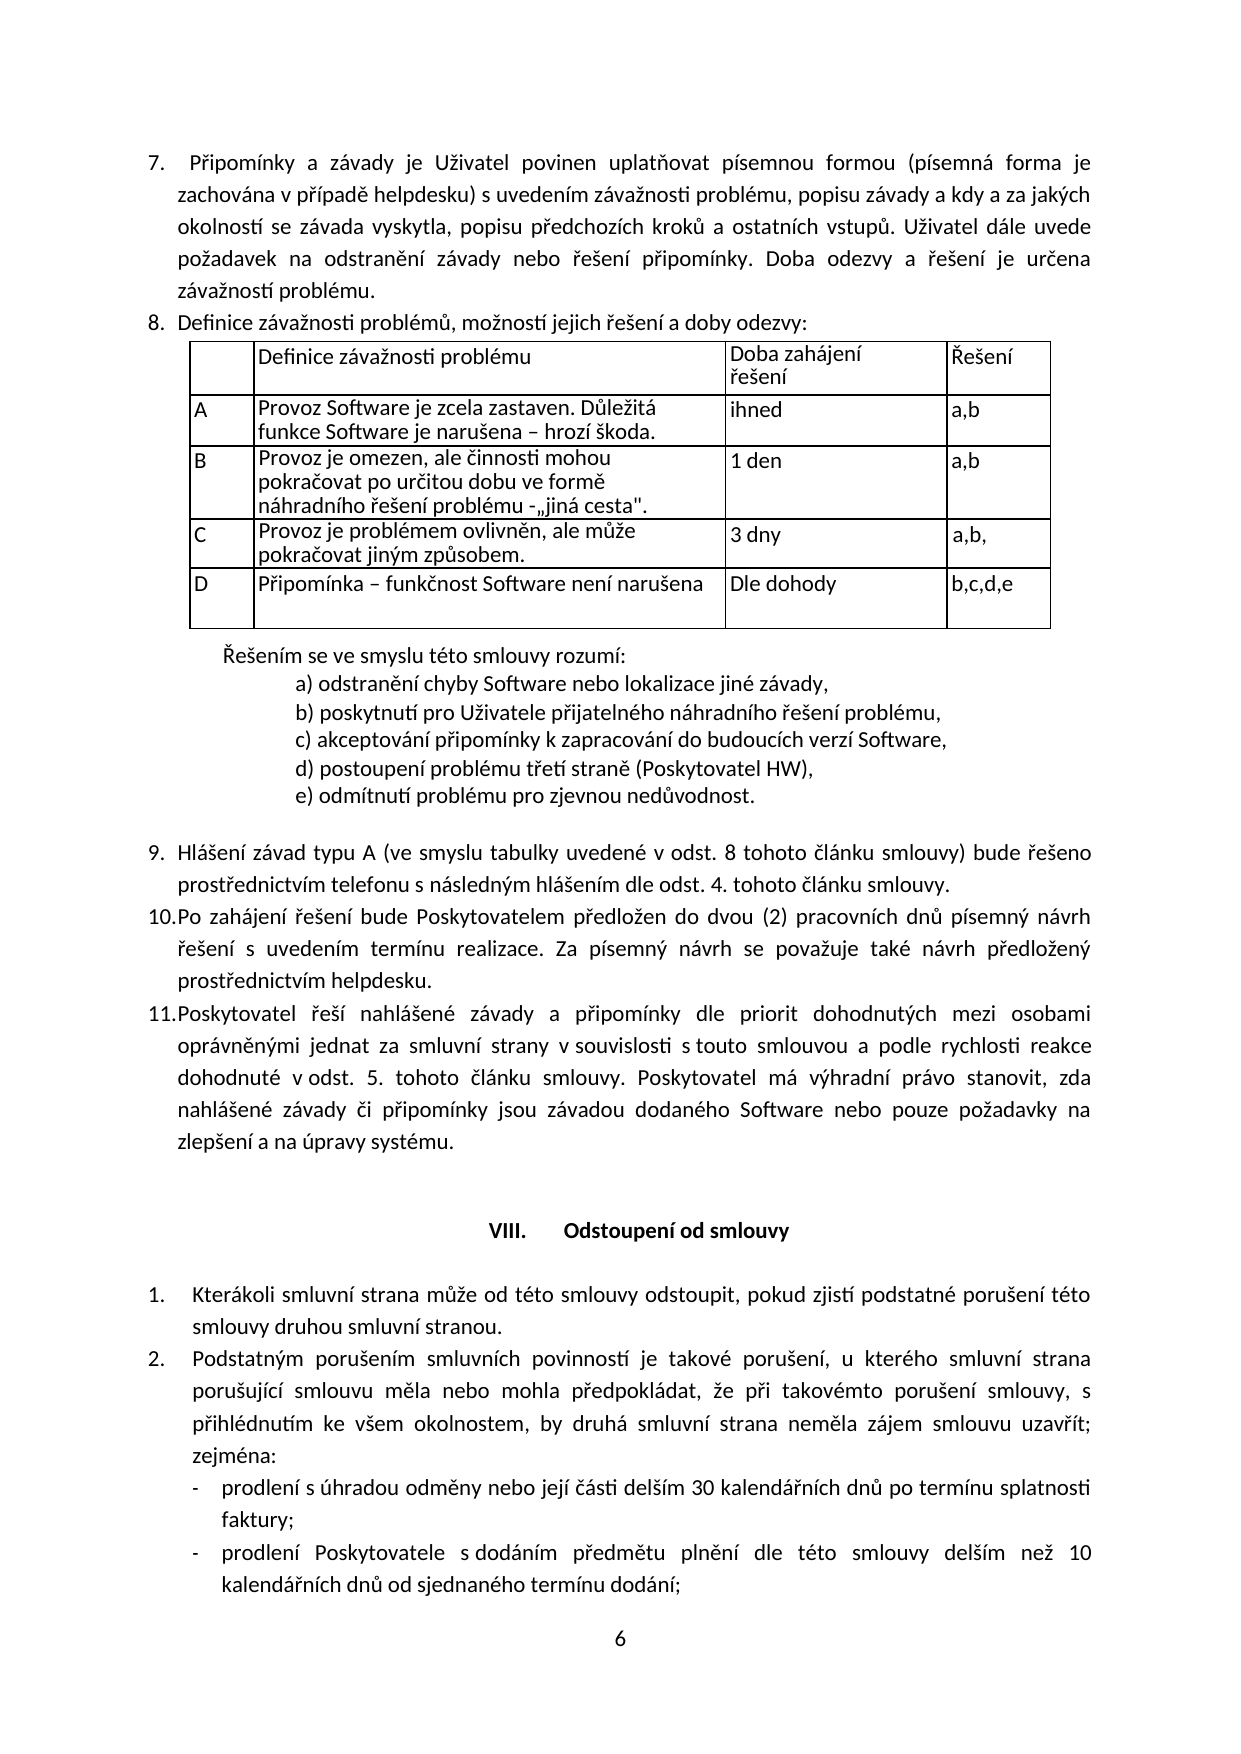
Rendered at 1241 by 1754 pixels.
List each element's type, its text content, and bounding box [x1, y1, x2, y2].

table_cell b,c,d,e [948, 569, 1050, 627]
table_header Definice závažnosti problému [255, 342, 725, 394]
text d) postoupení problému třetí straně (Poskytovatel HW), [228, 754, 1093, 782]
table_header Doba zahájení řešení [726, 342, 946, 394]
table_cell D [191, 569, 253, 627]
table_header [191, 342, 253, 394]
list Kterákoli smluvní strana může od této smlouvy odstoupit, pokud zjistí podstatné porušení této smlouvy druhou smluvní stranou. [148, 1280, 1093, 1340]
list Definice závažnosti problémů, možností jejich řešení a doby odezvy: [148, 308, 1093, 337]
table_cell Provoz je problémem ovlivněn, ale může pokračovat jiným způsobem. [255, 520, 725, 567]
list Po zahájení řešení bude Poskytovatelem předložen do dvou (2) pracovních dnů písemný návrh řešení s uvedením termínu realizace. Za písemný návrh se považuje také návrh předložený prostřednictvím helpdesku. [148, 902, 1093, 994]
table_cell Připomínka – funkčnost Software není narušena [255, 569, 725, 627]
table_cell 1 den [726, 447, 946, 518]
text e) odmítnutí problému pro zjevnou nedůvodnost. [228, 782, 1093, 810]
list Odstoupení od smlouvy [185, 1216, 1093, 1244]
table_cell a,b [948, 396, 1050, 445]
text c) akceptování připomínky k zapracování do budoucích verzí Software, [228, 726, 1093, 754]
list Poskytovatel řeší nahlášené závady a připomínky dle priorit dohodnutých mezi osobami oprávněnými jednat za smluvní strany v souvislosti s touto smlouvou a podle rychlosti reakce dohodnuté v odst. 5. tohoto článku smlouvy. Poskytovatel má výhradní právo stanovit, zda nahlášené závady či připomínky jsou závadou dodaného Software nebo pouze požadavky na zlepšení a na úpravy systému. [148, 999, 1093, 1155]
table_cell ihned [726, 396, 946, 445]
table_cell a,b, [948, 520, 1050, 567]
list Připomínky a závady je Uživatel povinen uplatňovat písemnou formou (písemná forma je zachována v případě helpdesku) s uvedením závažnosti problému, popisu závady a kdy a za jakých okolností se závada vyskytla, popisu předchozích kroků a ostatních vstupů. Uživatel dále uvede požadavek na odstranění závady nebo řešení připomínky. Doba odezvy a řešení je určena závažností problému. [148, 148, 1093, 304]
text a) odstranění chyby Software nebo lokalizace jiné závady, [228, 669, 1093, 698]
table_cell 3 dny [726, 520, 946, 567]
text Řešením se ve smyslu této smlouvy rozumí: [148, 642, 1093, 669]
list prodlení Poskytovatele s dodáním předmětu plnění dle této smlouvy delším než 10 kalendářních dnů od sjednaného termínu dodání; [192, 1538, 1093, 1598]
table_cell C [191, 520, 253, 567]
table_cell a,b [948, 447, 1050, 518]
table_cell B [191, 447, 253, 518]
table_cell Dle dohody [726, 569, 946, 627]
table_cell A [191, 396, 253, 445]
list Podstatným porušením smluvních povinností je takové porušení, u kterého smluvní strana porušující smlouvu měla nebo mohla předpokládat, že při takovémto porušení smlouvy, s přihlédnutím ke všem okolnostem, by druhá smluvní strana neměla zájem smlouvu uzavřít; zejména: [148, 1344, 1093, 1469]
table_cell Provoz Software je zcela zastaven. Důležitá funkce Software je narušena – hrozí škoda. [255, 396, 725, 445]
table_header Řešení [948, 342, 1050, 394]
list Hlášení závad typu A (ve smyslu tabulky uvedené v odst. 8 tohoto článku smlouvy) bude řešeno prostřednictvím telefonu s následným hlášením dle odst. 4. tohoto článku smlouvy. [148, 838, 1093, 898]
table_cell Provoz je omezen, ale činnosti mohou pokračovat po určitou dobu ve formě náhradního řešení problému -„jiná cesta". [255, 447, 725, 518]
list prodlení s úhradou odměny nebo její části delším 30 kalendářních dnů po termínu splatnosti faktury; [192, 1473, 1093, 1533]
text b) poskytnutí pro Uživatele přijatelného náhradního řešení problému, [228, 698, 1093, 726]
